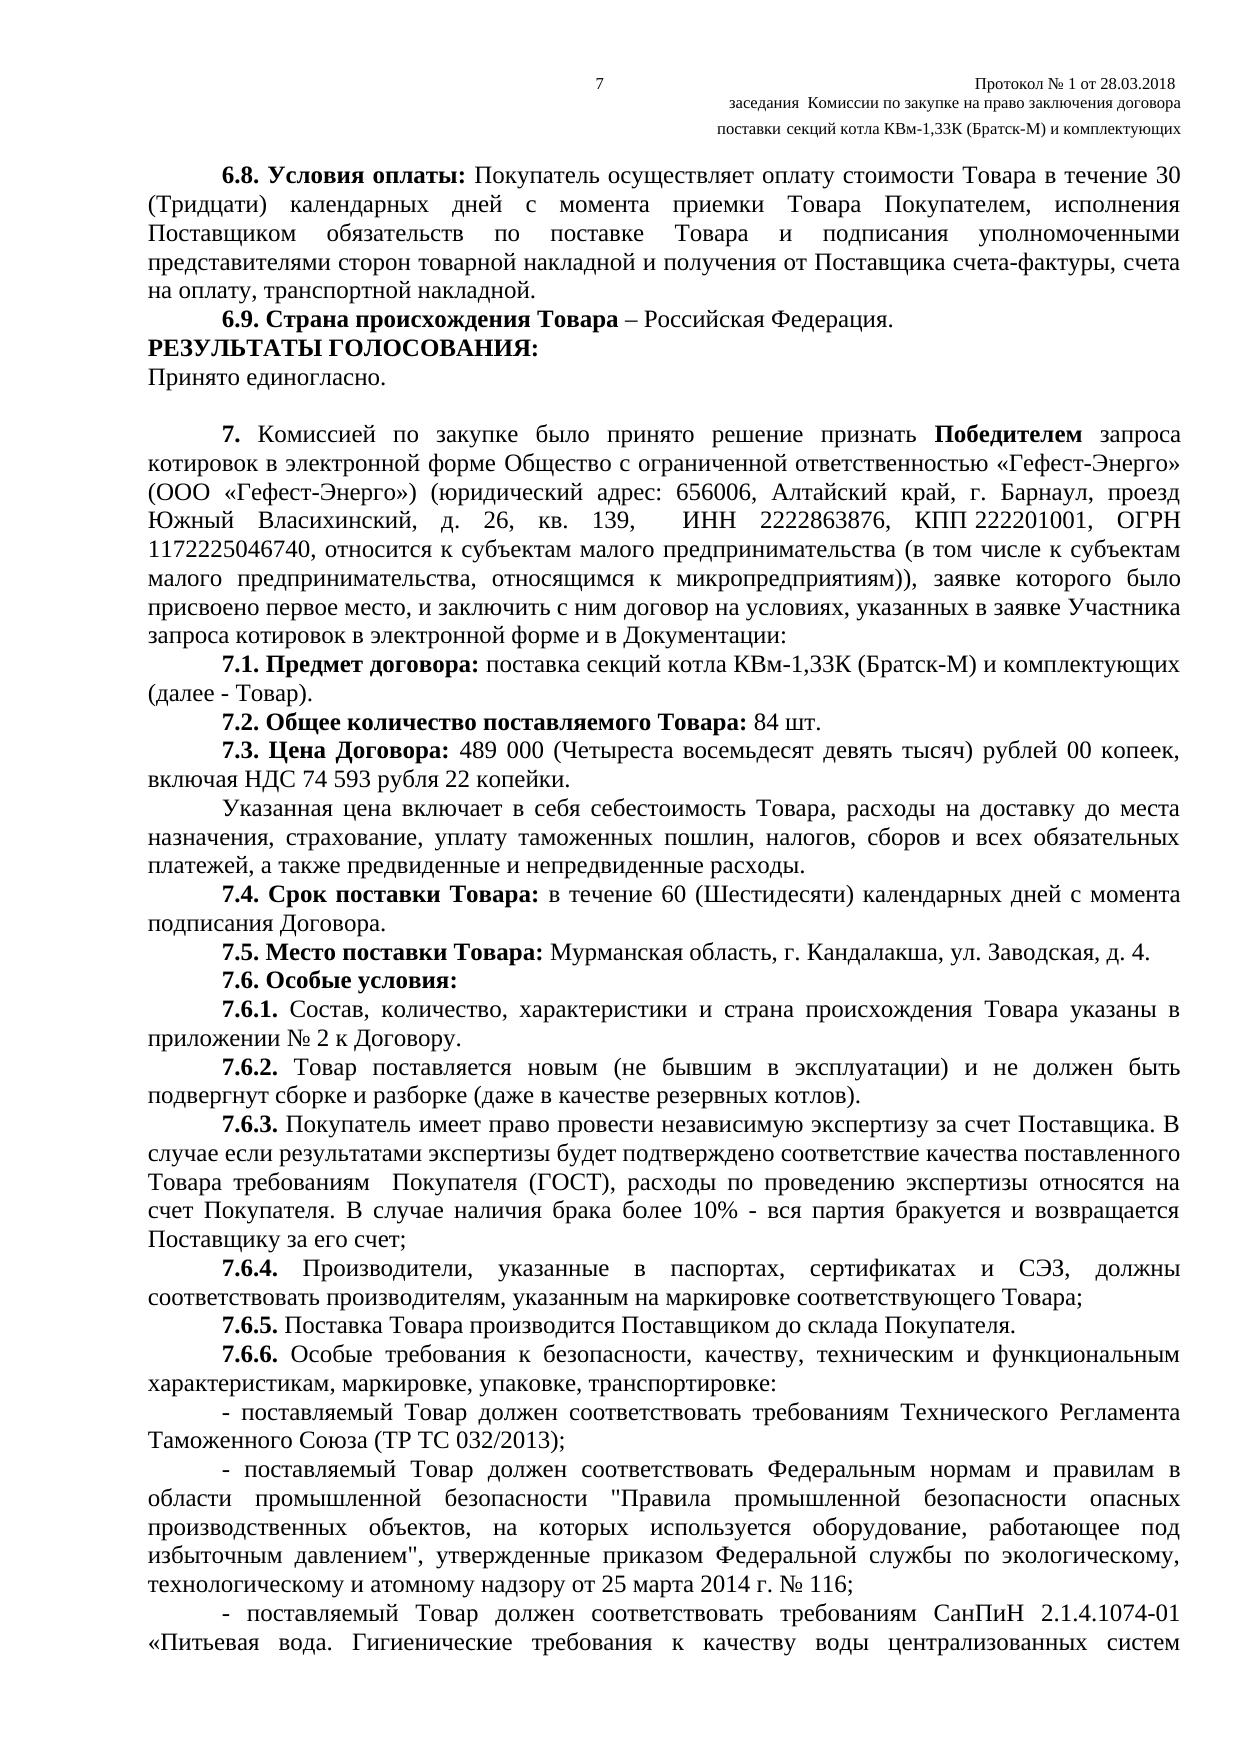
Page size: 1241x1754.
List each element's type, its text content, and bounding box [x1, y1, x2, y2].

text 7.6.3. Покупатель имеет право провести независимую экспертизу за счет Поставщика. В случае если результатами экспертизы будет подтверждено соответствие качества поставленного Товара требованиям Покупателя (ГОСТ), расходы по проведению экспертизы относятся на счет Покупателя. В случае наличия брака более 10% - вся партия бракуется и возвращается Поставщику за его счет; [148, 1109, 1181, 1253]
text 7.6.2. Товар поставляется новым (не бывшим в эксплуатации) и не должен быть подвергнут сборке и разборке (даже в качестве резервных котлов). [148, 1052, 1181, 1109]
text 7.6.1. Состав, количество, характеристики и страна происхождения Товара указаны в приложении № 2 к Договору. [148, 994, 1181, 1052]
text 6.8. Условия оплаты: Покупатель осуществляет оплату стоимости Товара в течение 30 (Тридцати) календарных дней с момента приемки Товара Покупателем, исполнения Поставщиком обязательств по поставке Товара и подписания уполномоченными представителями сторон товарной накладной и получения от Поставщика счета-фактуры, счета на оплату, транспортной накладной. [148, 161, 1181, 304]
text - поставляемый Товар должен соответствовать Федеральным нормам и правилам в области промышленной безопасности "Правила промышленной безопасности опасных производственных объектов, на которых используется оборудование, работающее под избыточным давлением", утвержденные приказом Федеральной службы по экологическому, технологическому и атомному надзору от 25 марта 2014 г. № 116; [148, 1454, 1181, 1598]
text - поставляемый Товар должен соответствовать требованиям Технического Регламента Таможенного Союза (ТР ТС 032/2013); [148, 1397, 1181, 1454]
text РЕЗУЛЬТАТЫ ГОЛОСОВАНИЯ: [148, 333, 1181, 362]
text 7.2. Общее количество поставляемого Товара: 84 шт. [148, 707, 1181, 736]
text 7.4. Срок поставки Товара: в течение 60 (Шестидесяти) календарных дней с момента подписания Договора. [148, 879, 1181, 937]
text 7. Комиссией по закупке было принято решение признать Победителем запроса котировок в электронной форме Общество с ограниченной ответственностью «Гефест-Энерго» (ООО «Гефест-Энерго») (юридический адрес: 656006, Алтайский край, г. Барнаул, проезд Южный Власихинский, д. 26, кв. 139, ИНН 2222863876, КПП 222201001, ОГРН 1172225046740, относится к субъектам малого предпринимательства (в том числе к субъектам малого предпринимательства, относящимся к микропредприятиям)), заявке которого было присвоено первое место, и заключить с ним договор на условиях, указанных в заявке Участника запроса котировок в электронной форме и в Документации: [148, 419, 1181, 649]
text 7.1. Предмет договора: поставка секций котла КВм-1,33К (Братск-М) и комплектующих (далее - Товар). [148, 649, 1181, 707]
text Указанная цена включает в себя себестоимость Товара, расходы на доставку до места назначения, страхование, уплату таможенных пошлин, налогов, сборов и всех обязательных платежей, а также предвиденные и непредвиденные расходы. [148, 793, 1181, 879]
text 7.3. Цена Договора: 489 000 (Четыреста восемьдесят девять тысяч) рублей 00 копеек, включая НДС 74 593 рубля 22 копейки. [148, 736, 1181, 793]
text 7.6.4. Производители, указанные в паспортах, сертификатах и СЭЗ, должны соответствовать производителям, указанным на маркировке соответствующего Товара; [148, 1253, 1181, 1311]
text Принято единогласно. [148, 362, 1181, 391]
text 7.6.5. Поставка Товара производится Поставщиком до склада Покупателя. [148, 1311, 1181, 1339]
text 6.9. Страна происхождения Товара – Российская Федерация. [148, 304, 1181, 333]
text 7.6.6. Особые требования к безопасности, качеству, техническим и функциональным характеристикам, маркировке, упаковке, транспортировке: [148, 1339, 1181, 1397]
text 7.6. Особые условия: [148, 966, 1181, 994]
text 7.5. Место поставки Товара: Мурманская область, г. Кандалакша, ул. Заводская, д. 4. [148, 937, 1181, 966]
